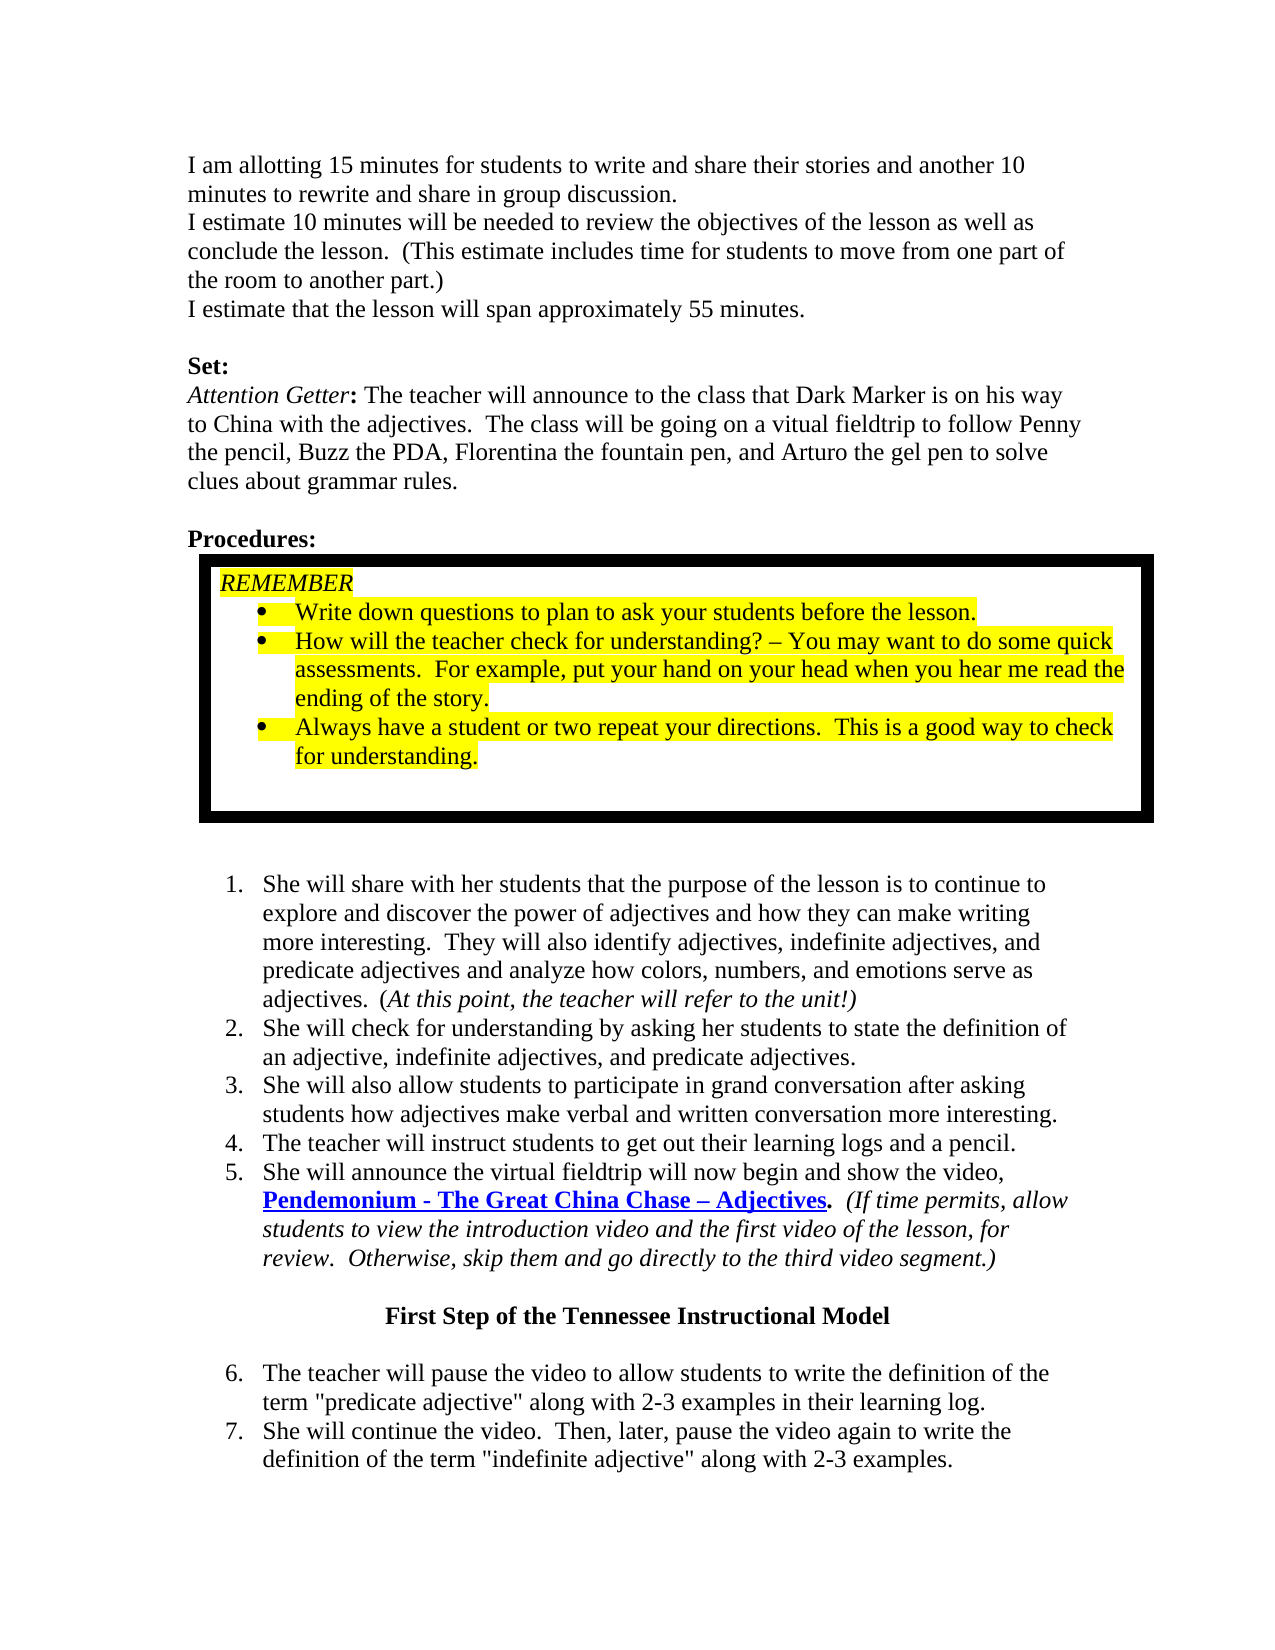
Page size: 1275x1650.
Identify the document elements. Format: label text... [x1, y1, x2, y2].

list She will share with her students that the purpose of the lesson is to continue to explore and discover the power of adjectives and how they can make writing more interesting. They will also identify adjectives, indefinite adjectives, and predicate adjectives and analyze how colors, numbers, and emotions serve as adjectives. (At this point, the teacher will refer to the unit!) [225, 869, 1087, 1013]
text Attention Getter: The teacher will announce to the class that Dark Marker is on his way to China with the adjectives. The class will be going on a vitual fieldtrip to follow Penny the pencil, Buzz the PDA, Florentina the fountain pen, and Arturo the gel pen to solve clues about grammar rules. [187, 380, 1087, 495]
text I am allotting 15 minutes for students to write and share their stories and another 10 minutes to rewrite and share in group discussion. [187, 150, 1087, 207]
list She will check for understanding by asking her students to state the definition of an adjective, indefinite adjectives, and predicate adjectives. [225, 1013, 1087, 1070]
list She will also allow students to participate in grand conversation after asking students how adjectives make verbal and written conversation more interesting. [225, 1070, 1087, 1128]
text I estimate that the lesson will span approximately 55 minutes. [187, 294, 1087, 322]
text Set: [187, 351, 1087, 380]
text First Step of the Tennessee Instructional Model [187, 1301, 1087, 1329]
list The teacher will instruct students to get out their learning logs and a pencil. [225, 1128, 1087, 1157]
list She will announce the virtual fieldtrip will now begin and show the video, Pendemonium - The Great China Chase – Adjectives. (If time permits, allow students to view the introduction video and the first video of the lesson, for review. Otherwise, skip them and go directly to the third video segment.) [225, 1157, 1087, 1272]
text I estimate 10 minutes will be needed to review the objectives of the lesson as well as conclude the lesson. (This estimate includes time for students to move from one part of the room to another part.) [187, 207, 1087, 294]
list The teacher will pause the video to allow students to write the definition of the term "predicate adjective" along with 2-3 examples in their learning log. [225, 1358, 1087, 1416]
text Procedures: [187, 524, 1087, 552]
list She will continue the video. Then, later, pause the video again to write the definition of the term "indefinite adjective" along with 2-3 examples. [225, 1416, 1087, 1473]
